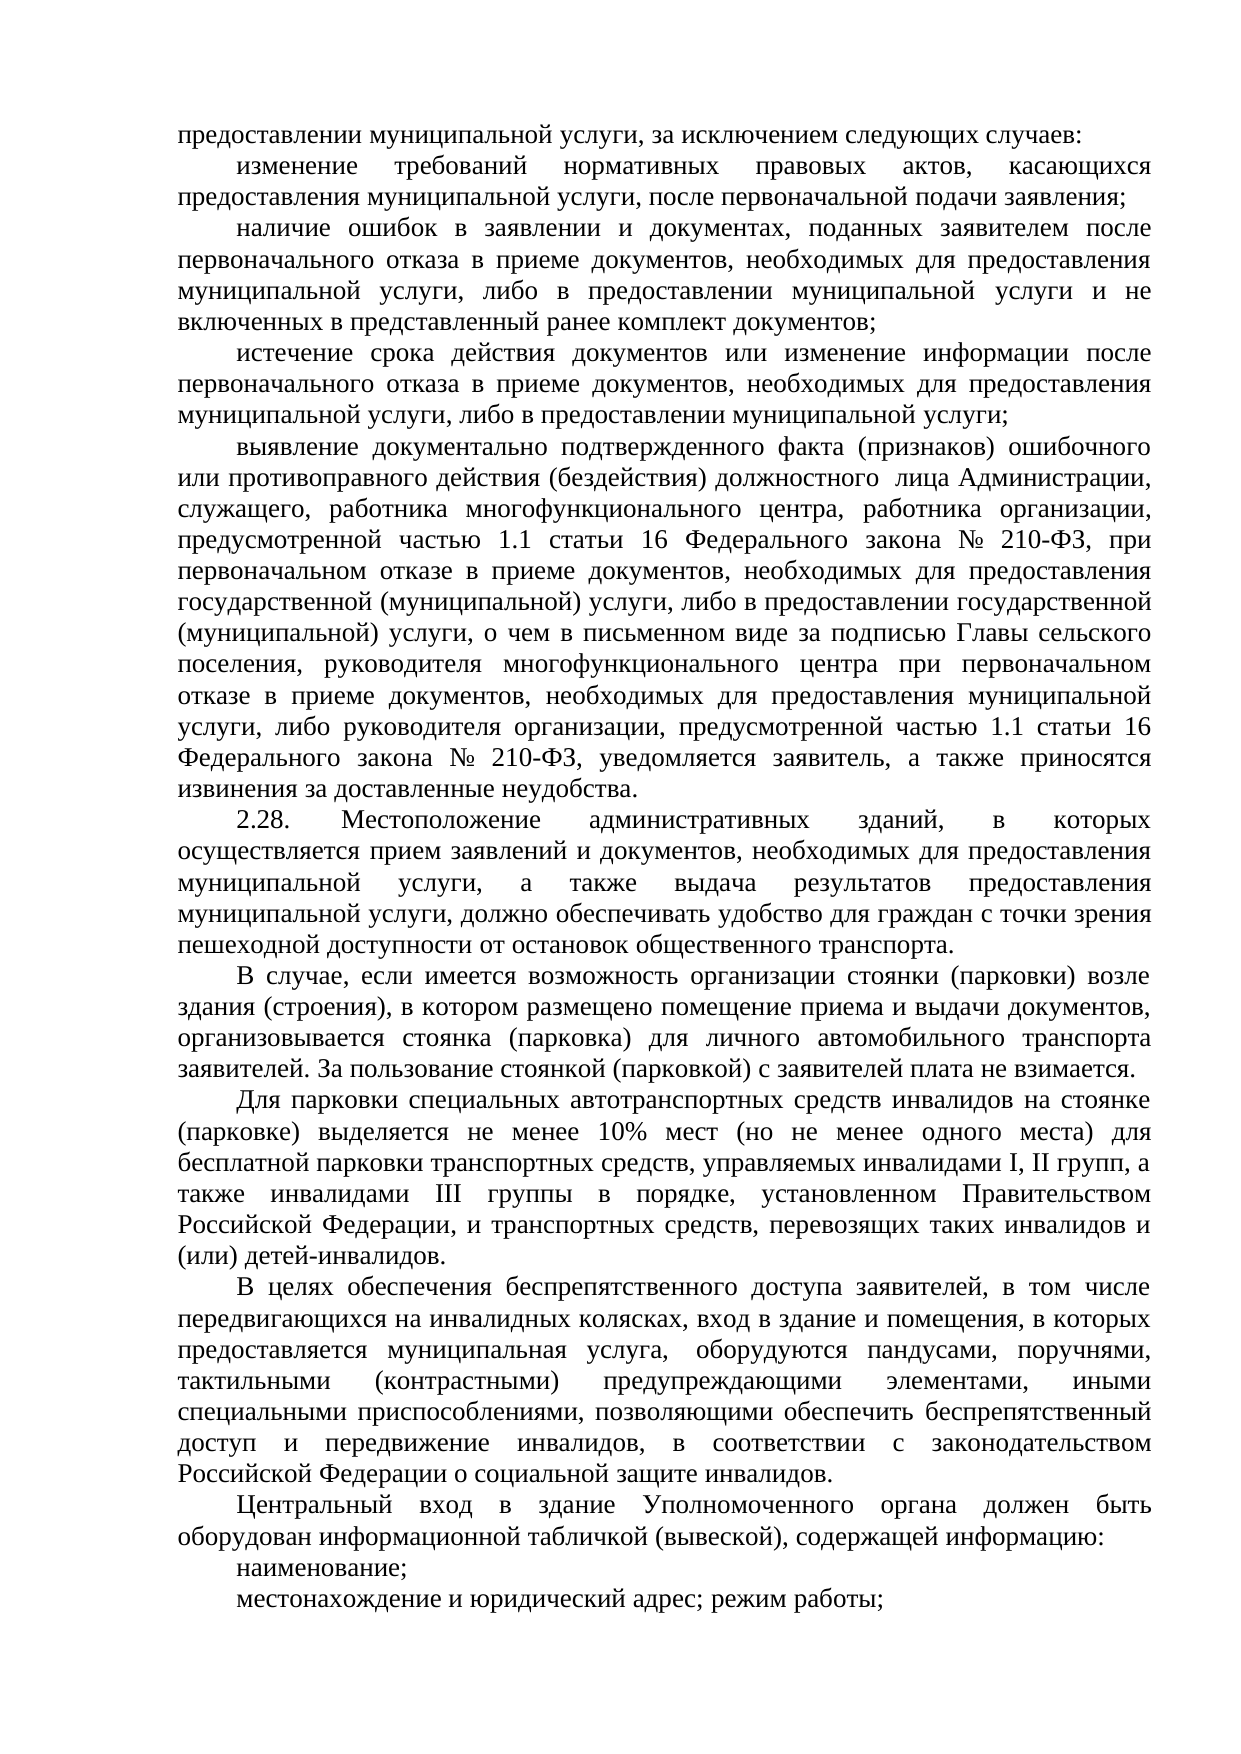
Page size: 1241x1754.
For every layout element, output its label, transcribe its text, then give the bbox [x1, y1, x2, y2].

text наименование; [177, 1551, 1152, 1582]
text наличие ошибок в заявлении и документах, поданных заявителем после первоначального отказа в приеме документов, необходимых для предоставления муниципальной услуги, либо в предоставлении муниципальной услуги и не включенных в представленный ранее комплект документов; [177, 212, 1152, 336]
text В целях обеспечения беспрепятственного доступа заявителей, в том числе передвигающихся на инвалидных колясках, вход в здание и помещения, в которых предоставляется муниципальная услуга, оборудуются пандусами, поручнями, тактильными (контрастными) предупреждающими элементами, иными специальными приспособлениями, позволяющими обеспечить беспрепятственный доступ и передвижение инвалидов, в соответствии с законодательством Российской Федерации о социальной защите инвалидов. [177, 1271, 1152, 1488]
text Центральный вход в здание Уполномоченного органа должен быть оборудован информационной табличкой (вывеской), содержащей информацию: [177, 1488, 1152, 1551]
list Местоположение административных зданий, в которых осуществляется прием заявлений и документов, необходимых для предоставления муниципальной услуги, а также выдача результатов предоставления муниципальной услуги, должно обеспечивать удобство для граждан с точки зрения пешеходной доступности от остановок общественного транспорта. [177, 803, 1152, 959]
text В случае, если имеется возможность организации стоянки (парковки) возле здания (строения), в котором размещено помещение приема и выдачи документов, организовывается стоянка (парковка) для личного автомобильного транспорта заявителей. За пользование стоянкой (парковкой) с заявителей плата не взимается. [177, 959, 1152, 1084]
text Для парковки специальных автотранспортных средств инвалидов на стоянке (парковке) выделяется не менее 10% мест (но не менее одного места) для бесплатной парковки транспортных средств, управляемых инвалидами I, II групп, а также инвалидами III группы в порядке, установленном Правительством Российской Федерации, и транспортных средств, перевозящих таких инвалидов и (или) детей-инвалидов. [177, 1084, 1152, 1271]
text истечение срока действия документов или изменение информации после первоначального отказа в приеме документов, необходимых для предоставления муниципальной услуги, либо в предоставлении муниципальной услуги; [177, 336, 1152, 429]
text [177, 118, 1152, 149]
text изменение требований нормативных правовых актов, касающихся предоставления муниципальной услуги, после первоначальной подачи заявления; [177, 149, 1152, 212]
text выявление документально подтвержденного факта (признаков) ошибочного или противоправного действия (бездействия) должностного лица Администрации, служащего, работника многофункционального центра, работника организации, предусмотренной частью 1.1 статьи 16 Федерального закона № 210-ФЗ, при первоначальном отказе в приеме документов, необходимых для предоставления государственной (муниципальной) услуги, либо в предоставлении государственной (муниципальной) услуги, о чем в письменном виде за подписью Главы сельского поселения, руководителя многофункционального центра при первоначальном отказе в приеме документов, необходимых для предоставления муниципальной услуги, либо руководителя организации, предусмотренной частью 1.1 статьи 16 Федерального закона № 210-ФЗ, уведомляется заявитель, а также приносятся извинения за доставленные неудобства. [177, 429, 1152, 803]
text местонахождение и юридический адрес; режим работы; [177, 1582, 1152, 1613]
